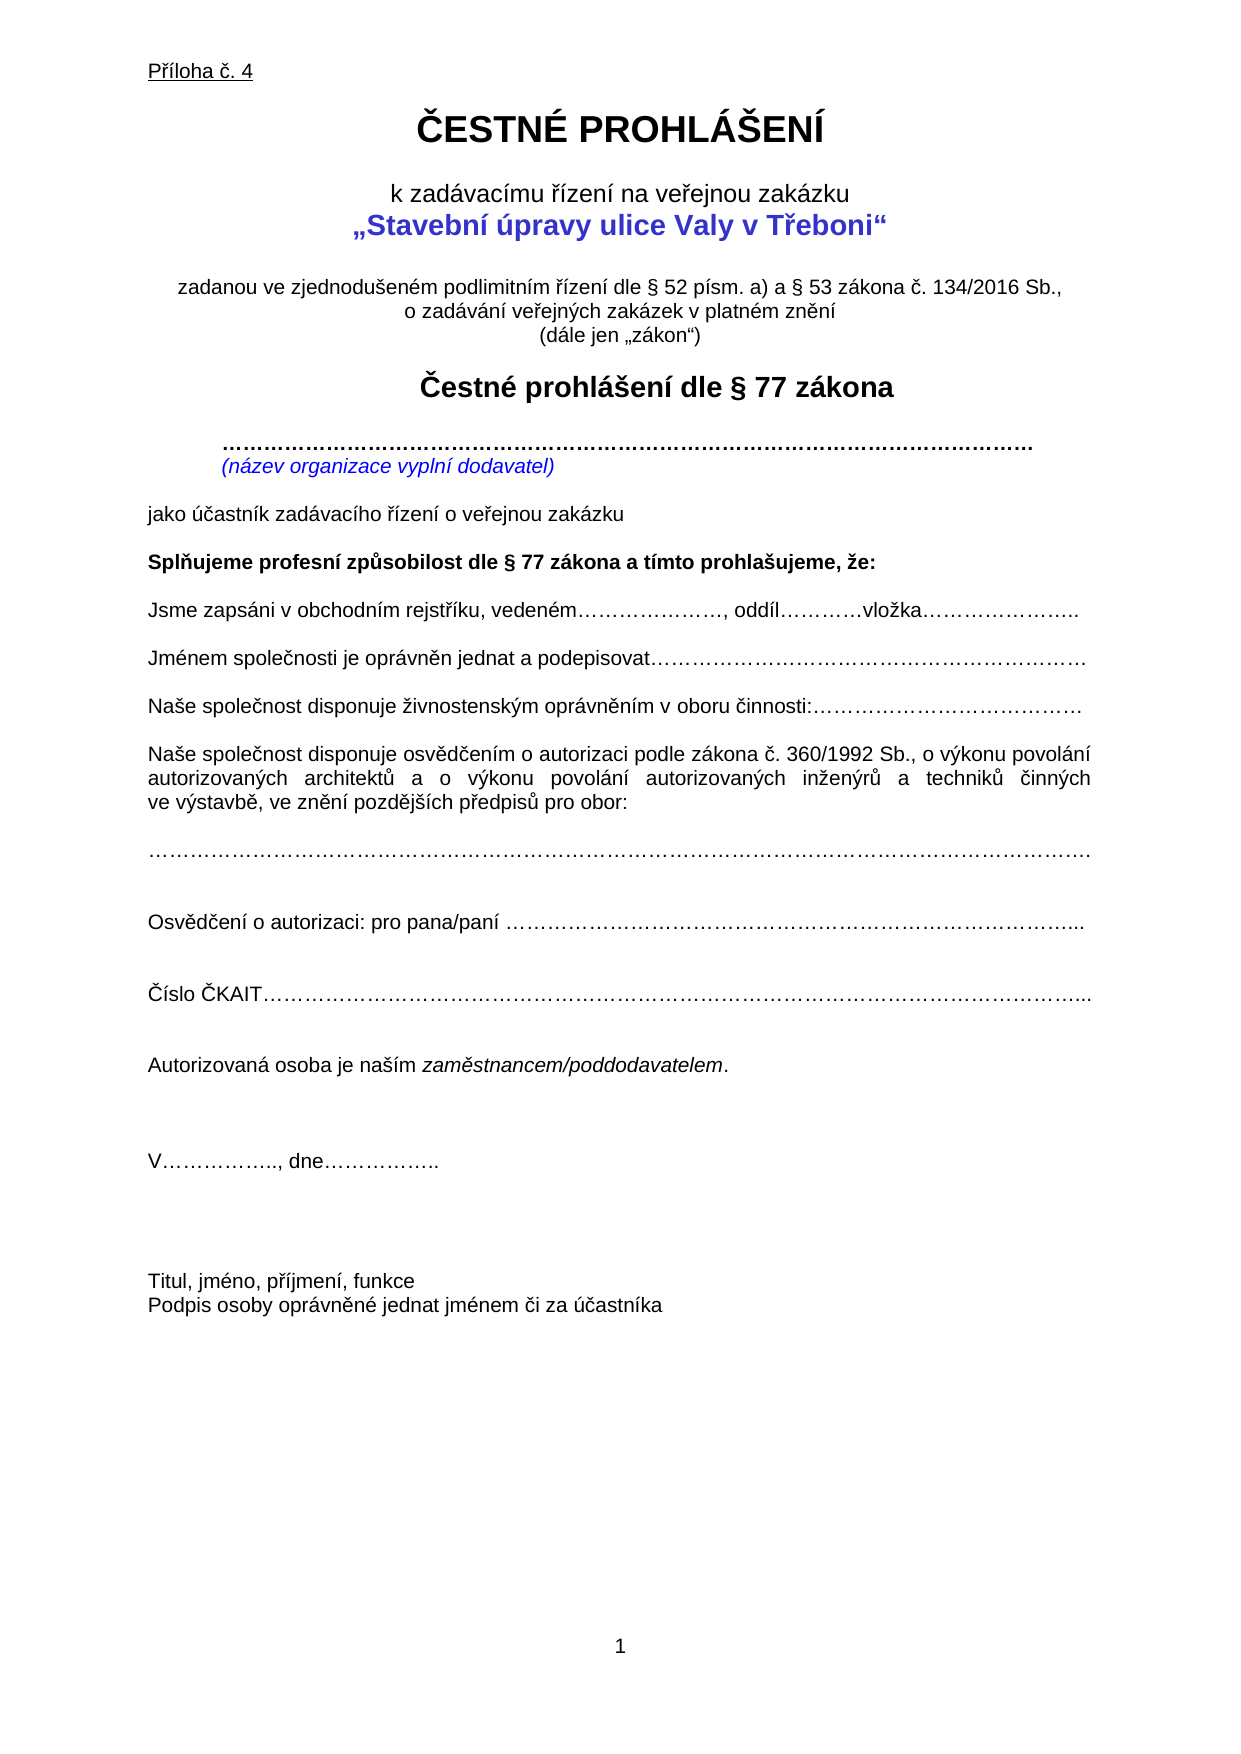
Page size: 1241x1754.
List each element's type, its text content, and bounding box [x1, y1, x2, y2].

text jako účastník zadávacího řízení o veřejnou zakázku [148, 502, 1092, 526]
text zadanou ve zjednodušeném podlimitním řízení dle § 52 písm. a) a § 53 zákona č. 134/2016 Sb., o zadávání veřejných zakázek v platném znění [148, 275, 1092, 323]
text Čestné prohlášení dle § 77 zákona [221, 371, 1092, 404]
text Naše společnost disponuje živnostenským oprávněním v oboru činnosti:………………………………… [148, 694, 1092, 718]
text Titul, jméno, příjmení, funkce [148, 1269, 1092, 1293]
text „Stavební úpravy ulice Valy v Třeboni“ [148, 208, 1092, 241]
text Podpis osoby oprávněné jednat jménem či za účastníka [148, 1293, 1092, 1317]
text Příloha č. 4 [148, 59, 1092, 83]
text Osvědčení o autorizaci: pro pana/paní ………………………………………………………………………... [148, 909, 1092, 933]
text ………………………………………………………………………………………………………………………. [148, 838, 1092, 862]
text ……………………………………………………………………………………………………… (název organizace vyplní dodavatel) [221, 430, 1092, 478]
text Naše společnost disponuje osvědčením o autorizaci podle zákona č. 360/1992 Sb., o výkonu povolání autorizovaných architektů a o výkonu povolání autorizovaných inženýrů a techniků činných ve výstavbě, ve znění pozdějších předpisů pro obor: [148, 742, 1092, 814]
text (dále jen „zákon“) [148, 323, 1092, 347]
text Autorizovaná osoba je naším zaměstnancem/poddodavatelem. [148, 1053, 1092, 1077]
text Číslo ČKAIT………………………………………………………………………………………………………... [148, 981, 1092, 1005]
text V…………….., dne…………….. [148, 1149, 1092, 1173]
subtitle Čestné prohlášení [148, 107, 1092, 150]
text Jsme zapsáni v obchodním rejstříku, vedeném…………………, oddíl…………vložka………………….. [148, 598, 1092, 622]
text Splňujeme profesní způsobilost dle § 77 zákona a tímto prohlašujeme, že: [148, 550, 1092, 574]
text k zadávacímu řízení na veřejnou zakázku [148, 179, 1092, 208]
text Jménem společnosti je oprávněn jednat a podepisovat……………………………………………………… [148, 646, 1092, 670]
